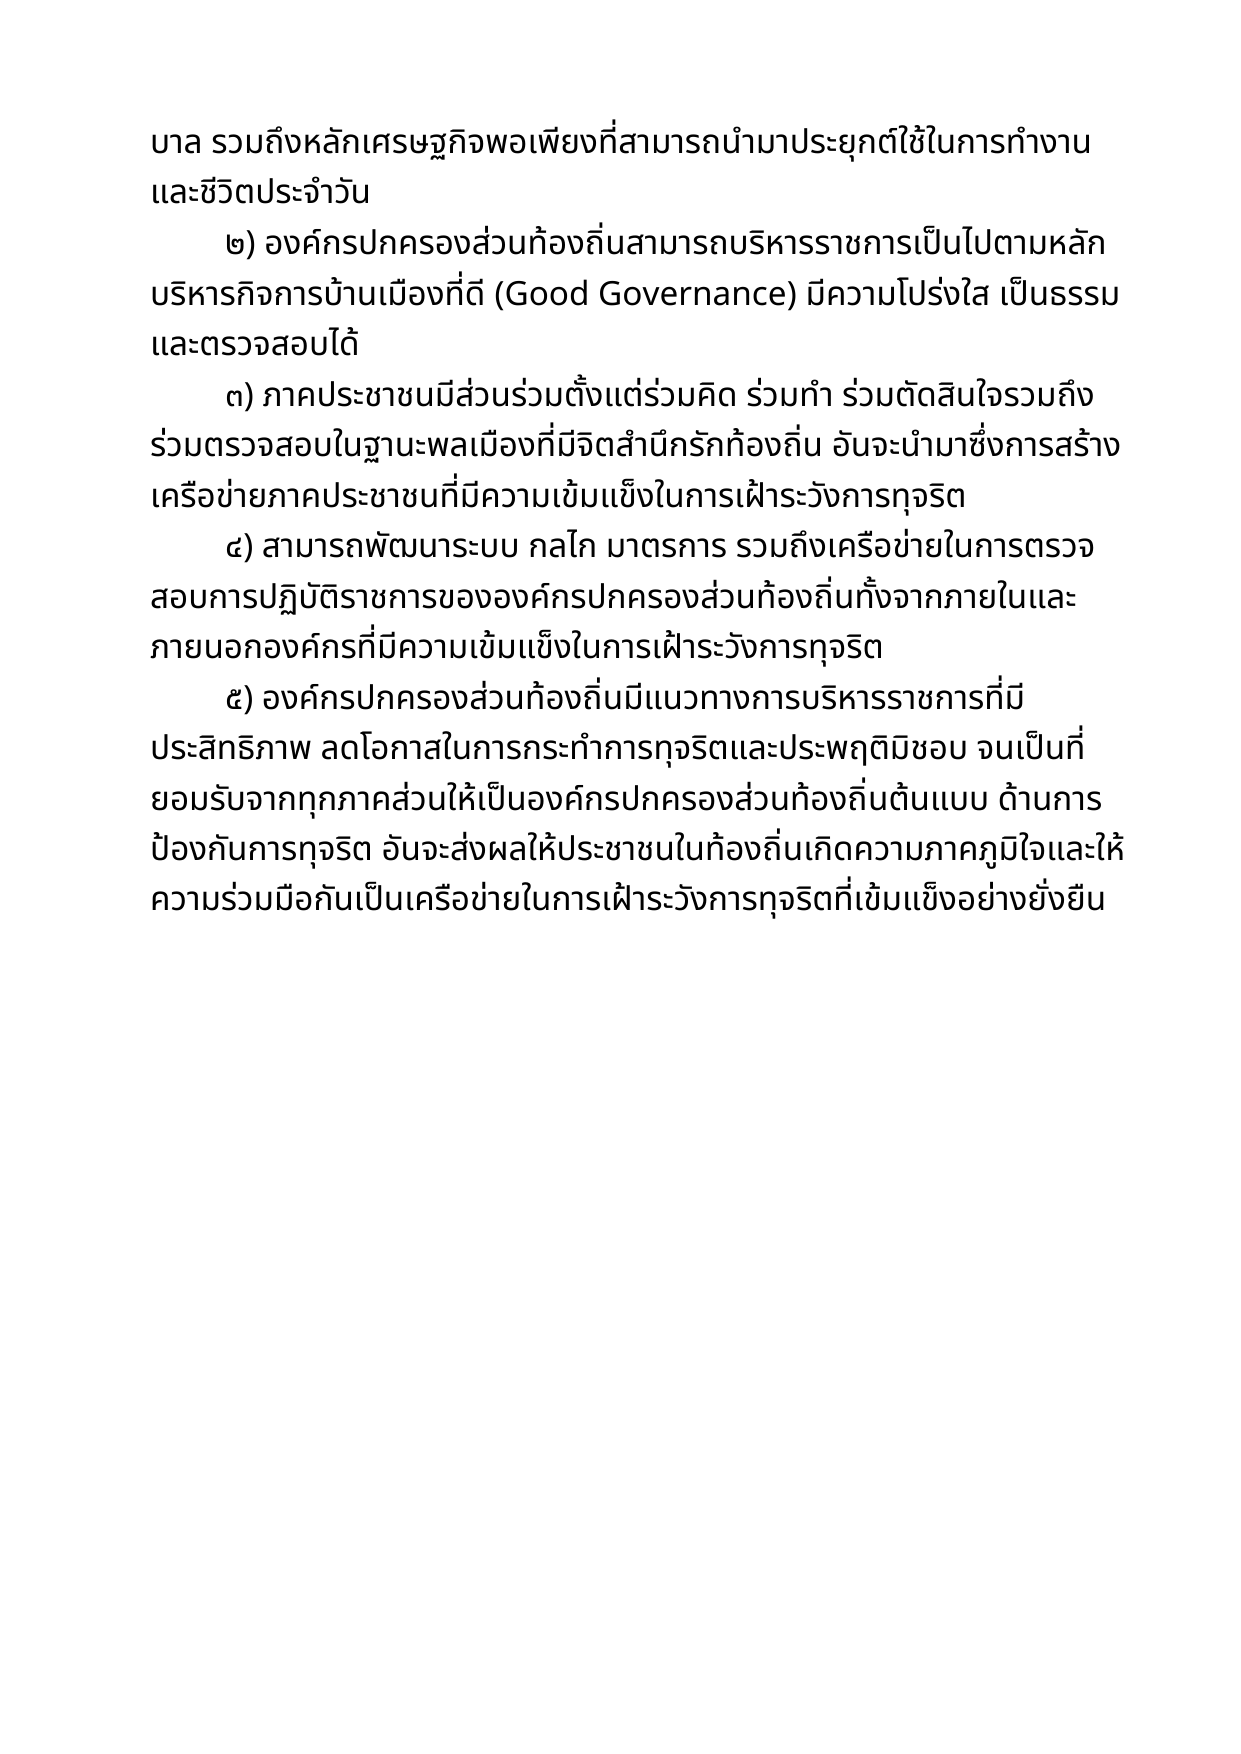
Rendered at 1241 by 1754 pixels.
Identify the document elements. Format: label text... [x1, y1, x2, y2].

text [150, 118, 1137, 219]
text ๒) องค์กรปกครองส่วนท้องถิ่นสามารถบริหารราชการเป็นไปตามหลักบริหารกิจการบ้านเมืองที่ดี (Good Governance) มีความโปร่งใส เป็นธรรมและตรวจสอบได้ [150, 219, 1137, 371]
text ๔) สามารถพัฒนาระบบ กลไก มาตรการ รวมถึงเครือข่ายในการตรวจสอบการปฏิบัติราชการขององค์กรปกครองส่วนท้องถิ่นทั้งจากภายในและภายนอกองค์กรที่มีความเข้มแข็งในการเฝ้าระวังการทุจริต [150, 522, 1137, 673]
text ๓) ภาคประชาชนมีส่วนร่วมตั้งแต่ร่วมคิด ร่วมทำ ร่วมตัดสินใจรวมถึงร่วมตรวจสอบในฐานะพลเมืองที่มีจิตสำนึกรักท้องถิ่น อันจะนำมาซึ่งการสร้างเครือข่ายภาคประชาชนที่มีความเข้มแข็งในการเฝ้าระวังการทุจริต [150, 371, 1137, 522]
text ๕) องค์กรปกครองส่วนท้องถิ่นมีแนวทางการบริหารราชการที่มีประสิทธิภาพ ลดโอกาสในการกระทำการทุจริตและประพฤติมิชอบ จนเป็นที่ยอมรับจากทุกภาคส่วนให้เป็นองค์กรปกครองส่วนท้องถิ่นต้นแบบ ด้านการป้องกันการทุจริต อันจะส่งผลให้ประชาชนในท้องถิ่นเกิดความภาคภูมิใจและให้ความร่วมมือกันเป็นเครือข่ายในการเฝ้าระวังการทุจริตที่เข้มแข็งอย่างยั่งยืน [150, 673, 1137, 926]
